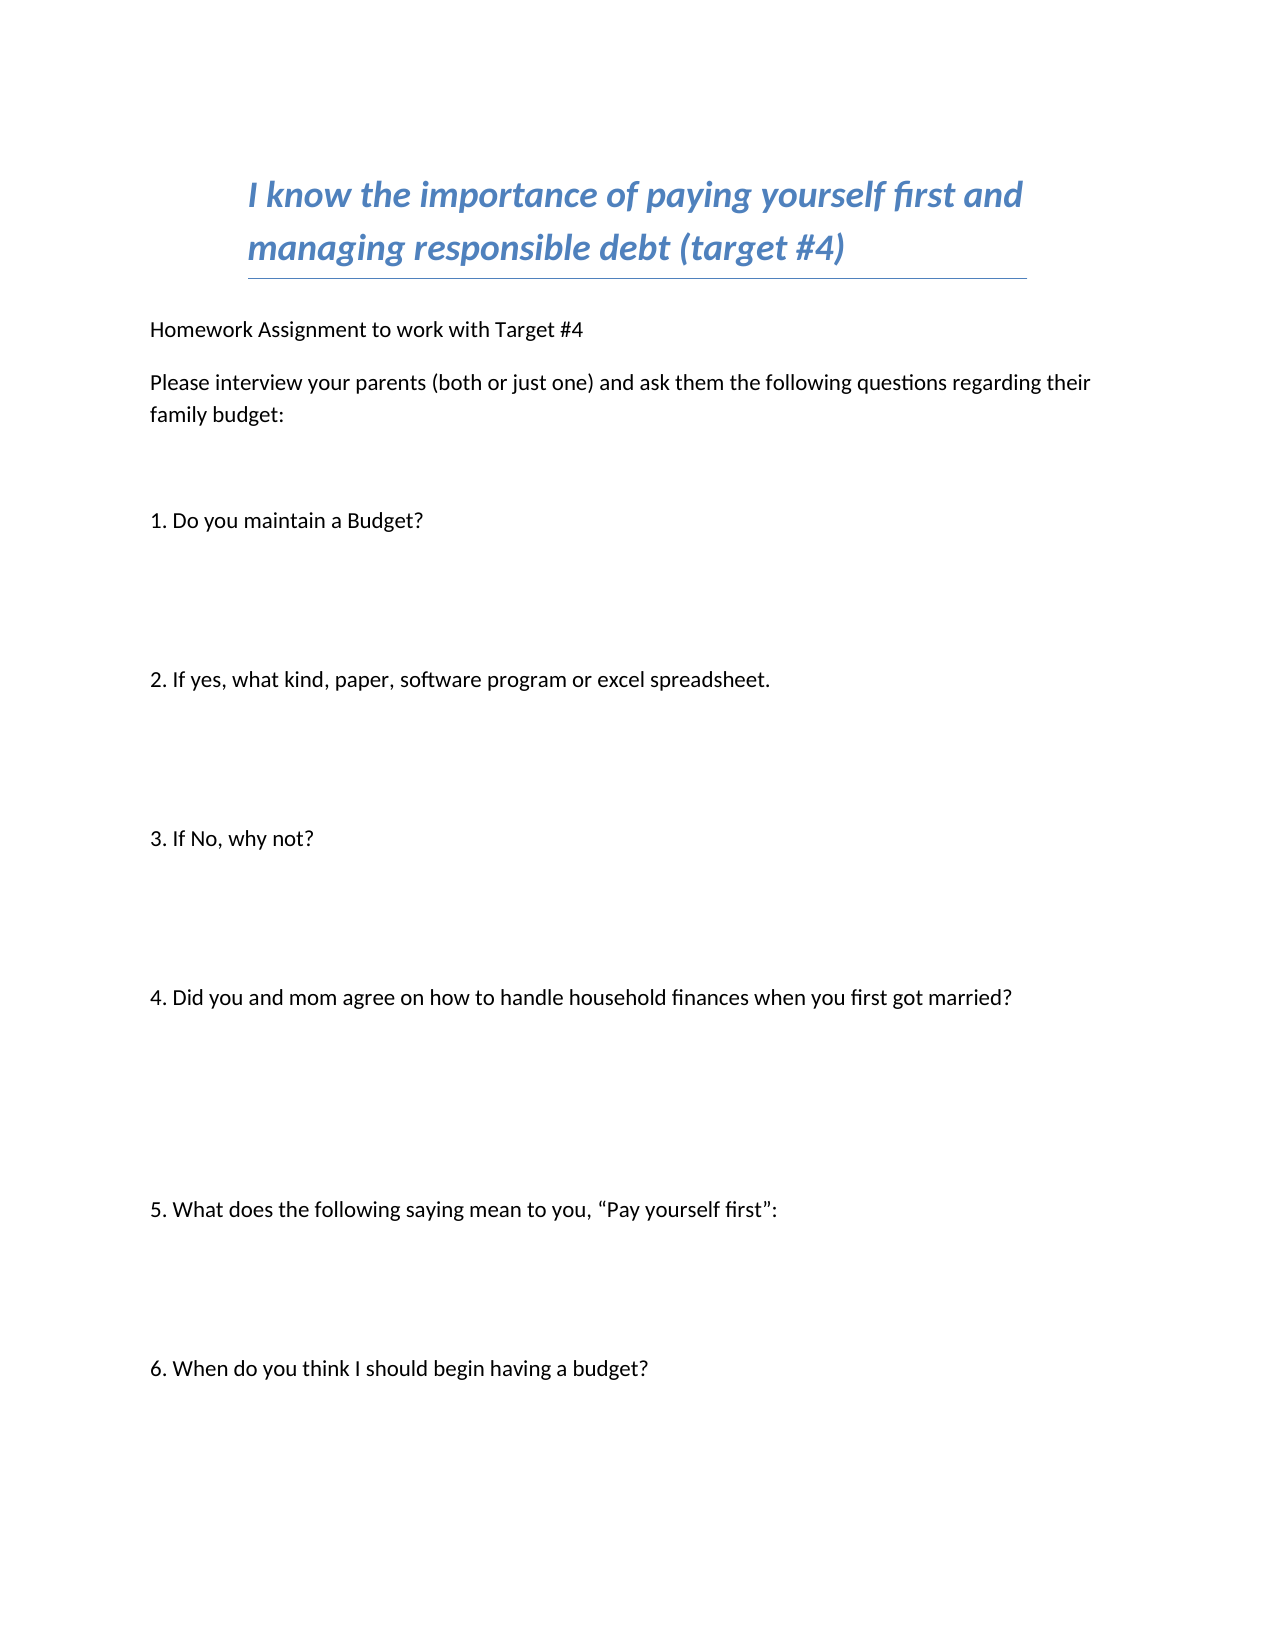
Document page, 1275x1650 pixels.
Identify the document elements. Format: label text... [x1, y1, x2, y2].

text 2. If yes, what kind, paper, software program or excel spreadsheet. [150, 665, 1125, 693]
text 1. Do you maintain a Budget? [150, 506, 1125, 534]
text 3. If No, why not? [150, 824, 1125, 852]
text 5. What does the following saying mean to you, “Pay yourself first”: [150, 1195, 1125, 1223]
text 4. Did you and mom agree on how to handle household finances when you first got married? [150, 983, 1125, 1011]
text 6. When do you think I should begin having a budget? [150, 1354, 1125, 1382]
text I know the importance of paying yourself first and managing responsible debt (target #4) [247, 171, 1027, 279]
text Homework Assignment to work with Target #4 [150, 315, 1125, 343]
text Please interview your parents (both or just one) and ask them the following questions regarding their family budget: [150, 368, 1125, 428]
